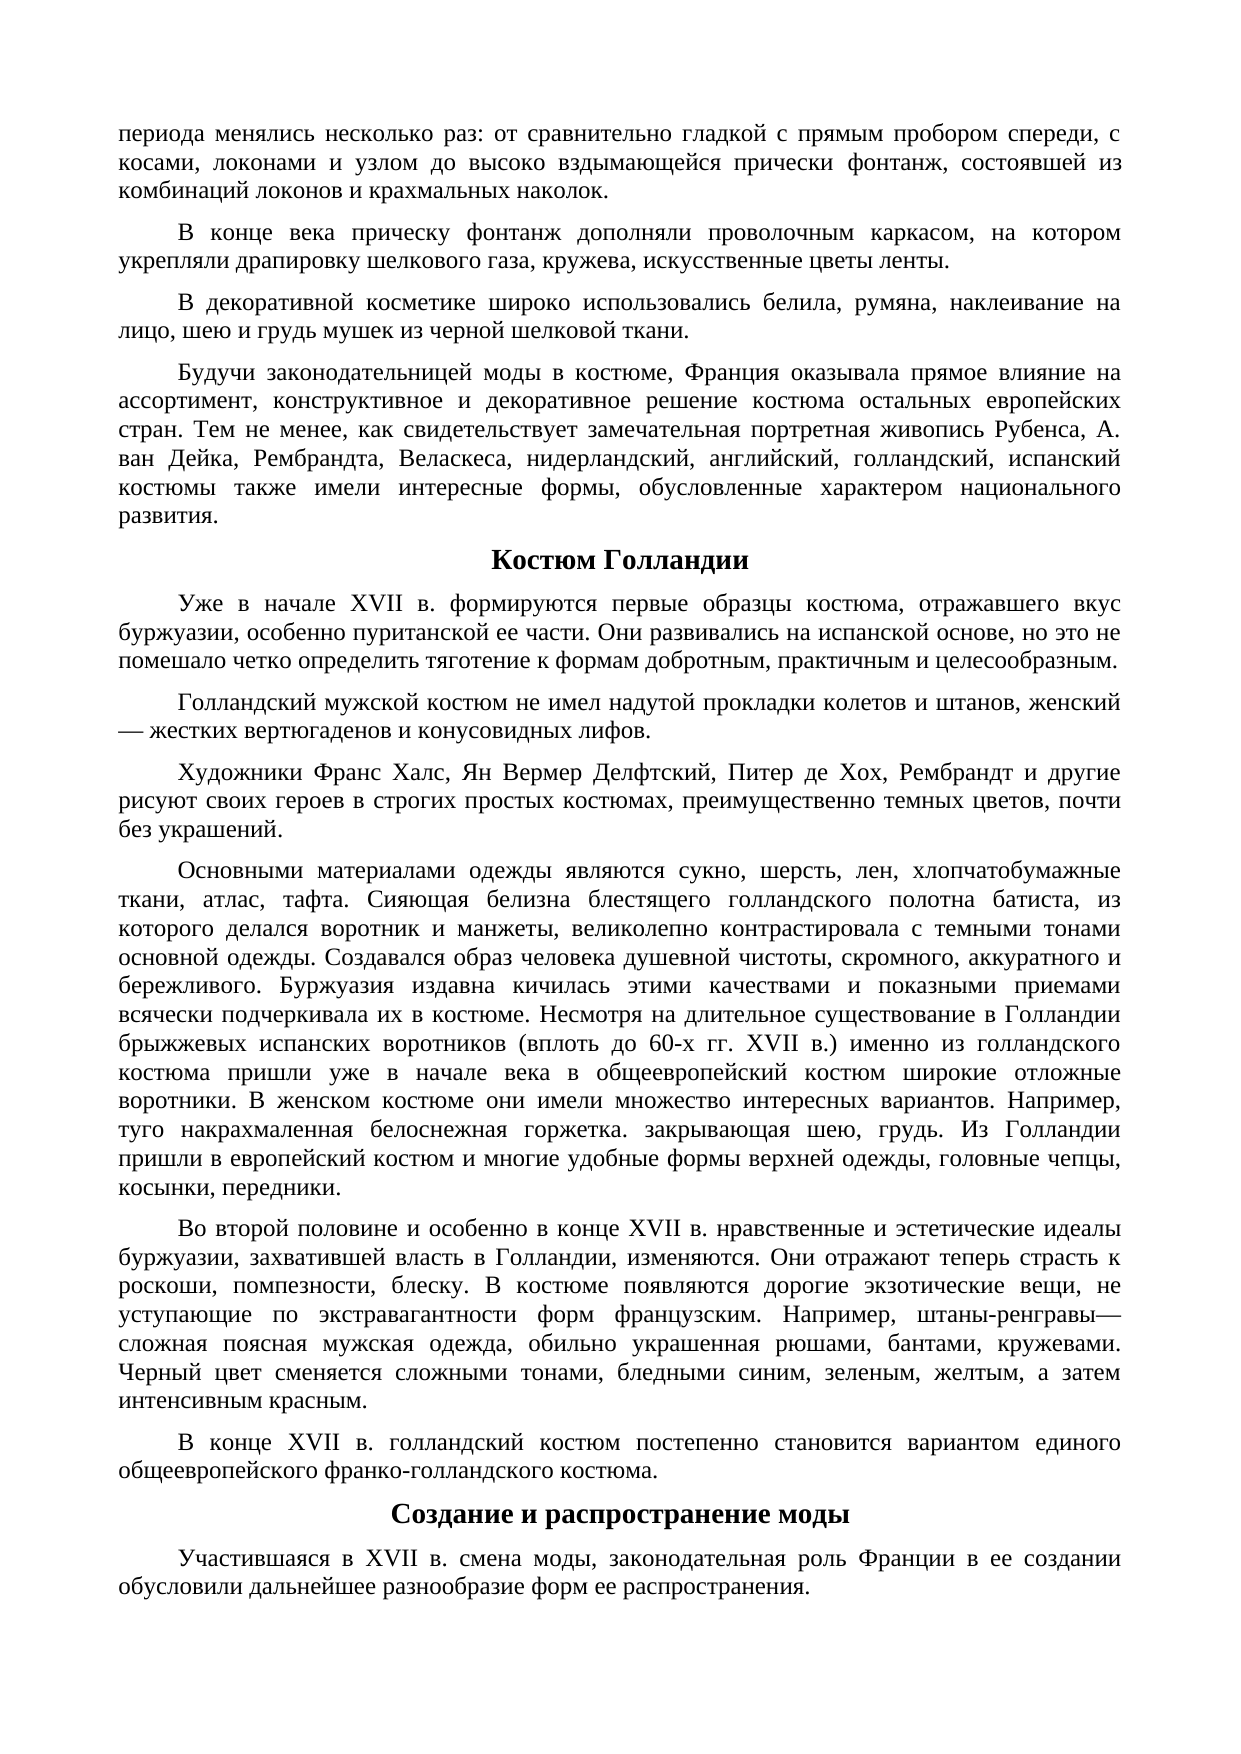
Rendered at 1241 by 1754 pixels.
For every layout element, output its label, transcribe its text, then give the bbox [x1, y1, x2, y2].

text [118, 118, 1122, 204]
text Костюм Голландии [118, 542, 1122, 575]
text Участившаяся в XVII в. смена моды, законодательная роль Франции в ее создании обусловили дальнейшее разнообразие форм ее распространения. [118, 1543, 1122, 1600]
text Голландский мужской костюм не имел надутой прокладки колетов и штанов, женский— жестких вертюгаденов и конусовидных лифов. [118, 687, 1122, 744]
text В конце века прическу фонтанж дополняли проволочным каркасом, на котором укрепляли драпировку шелкового газа, кружева, искусственные цветы ленты. [118, 217, 1122, 274]
text Основными материалами одежды являются сукно, шерсть, лен, хлопчатобумажные ткани, атлас, тафта. Сияющая белизна блестящего голландского полотна батиста, из которого делался воротник и манжеты, великолепно контрастировала с темными тонами основной одежды. Создавался образ человека душевной чистоты, скромного, аккуратного и бережливого. Буржуазия издавна кичилась этими качествами и показными приемами всячески подчеркивала их в костюме. Несмотря на длительное существование в Голландии брыжжевых испанских воротников (вплоть до 60-х гг. XVII в.) именно из голландского костюма пришли уже в начале века в общеевропейский костюм широкие отложные воротники. В женском костюме они имели множество интересных вариантов. Например, туго накрахмаленная белоснежная горжетка. закрывающая шею, грудь. Из Голландии пришли в европейский костюм и многие удобные формы верхней одежды, головные чепцы, косынки, передники. [118, 855, 1122, 1200]
text Во второй половине и особенно в конце XVII в. нравственные и эстетические идеалы буржуазии, захватившей власть в Голландии, изменяются. Они отражают теперь страсть к роскоши, помпезности, блеску. В костюме появляются дорогие экзотические вещи, не уступающие по экстравагантности форм французским. Например, штаны-ренгравы— сложная поясная мужская одежда, обильно украшенная рюшами, бантами, кружевами. Черный цвет сменяется сложными тонами, бледными синим, зеленым, желтым, а затем интенсивным красным. [118, 1213, 1122, 1414]
text Художники Франс Халс, Ян Вермер Делфтский, Питер де Хох, Рембрандт и другие рисуют своих героев в строгих простых костюмах, преимущественно темных цветов, почти без украшений. [118, 757, 1122, 843]
text Будучи законодательницей моды в костюме, Франция оказывала прямое влияние на ассортимент, конструктивное и декоративное решение костюма остальных европейских стран. Тем не менее, как свидетельствует замечательная портретная живопись Рубенса, А. ван Дейка, Рембрандта, Веласкеса, нидерландский, английский, голландский, испанский костюмы также имели интересные формы, обусловленные характером национального развития. [118, 357, 1122, 529]
text Создание и распространение моды [118, 1497, 1122, 1530]
text Уже в начале XVII в. формируются первые образцы костюма, отражавшего вкус буржуазии, особенно пуританской ее части. Они развивались на испанской основе, но это не помешало четко определить тяготение к формам добротным, практичным и целесообразным. [118, 588, 1122, 674]
text В конце XVII в. голландский костюм постепенно становится вариантом единого общеевропейского франко-голландского костюма. [118, 1427, 1122, 1484]
text В декоративной косметике широко использовались белила, румяна, наклеивание на лицо, шею и грудь мушек из черной шелковой ткани. [118, 287, 1122, 344]
